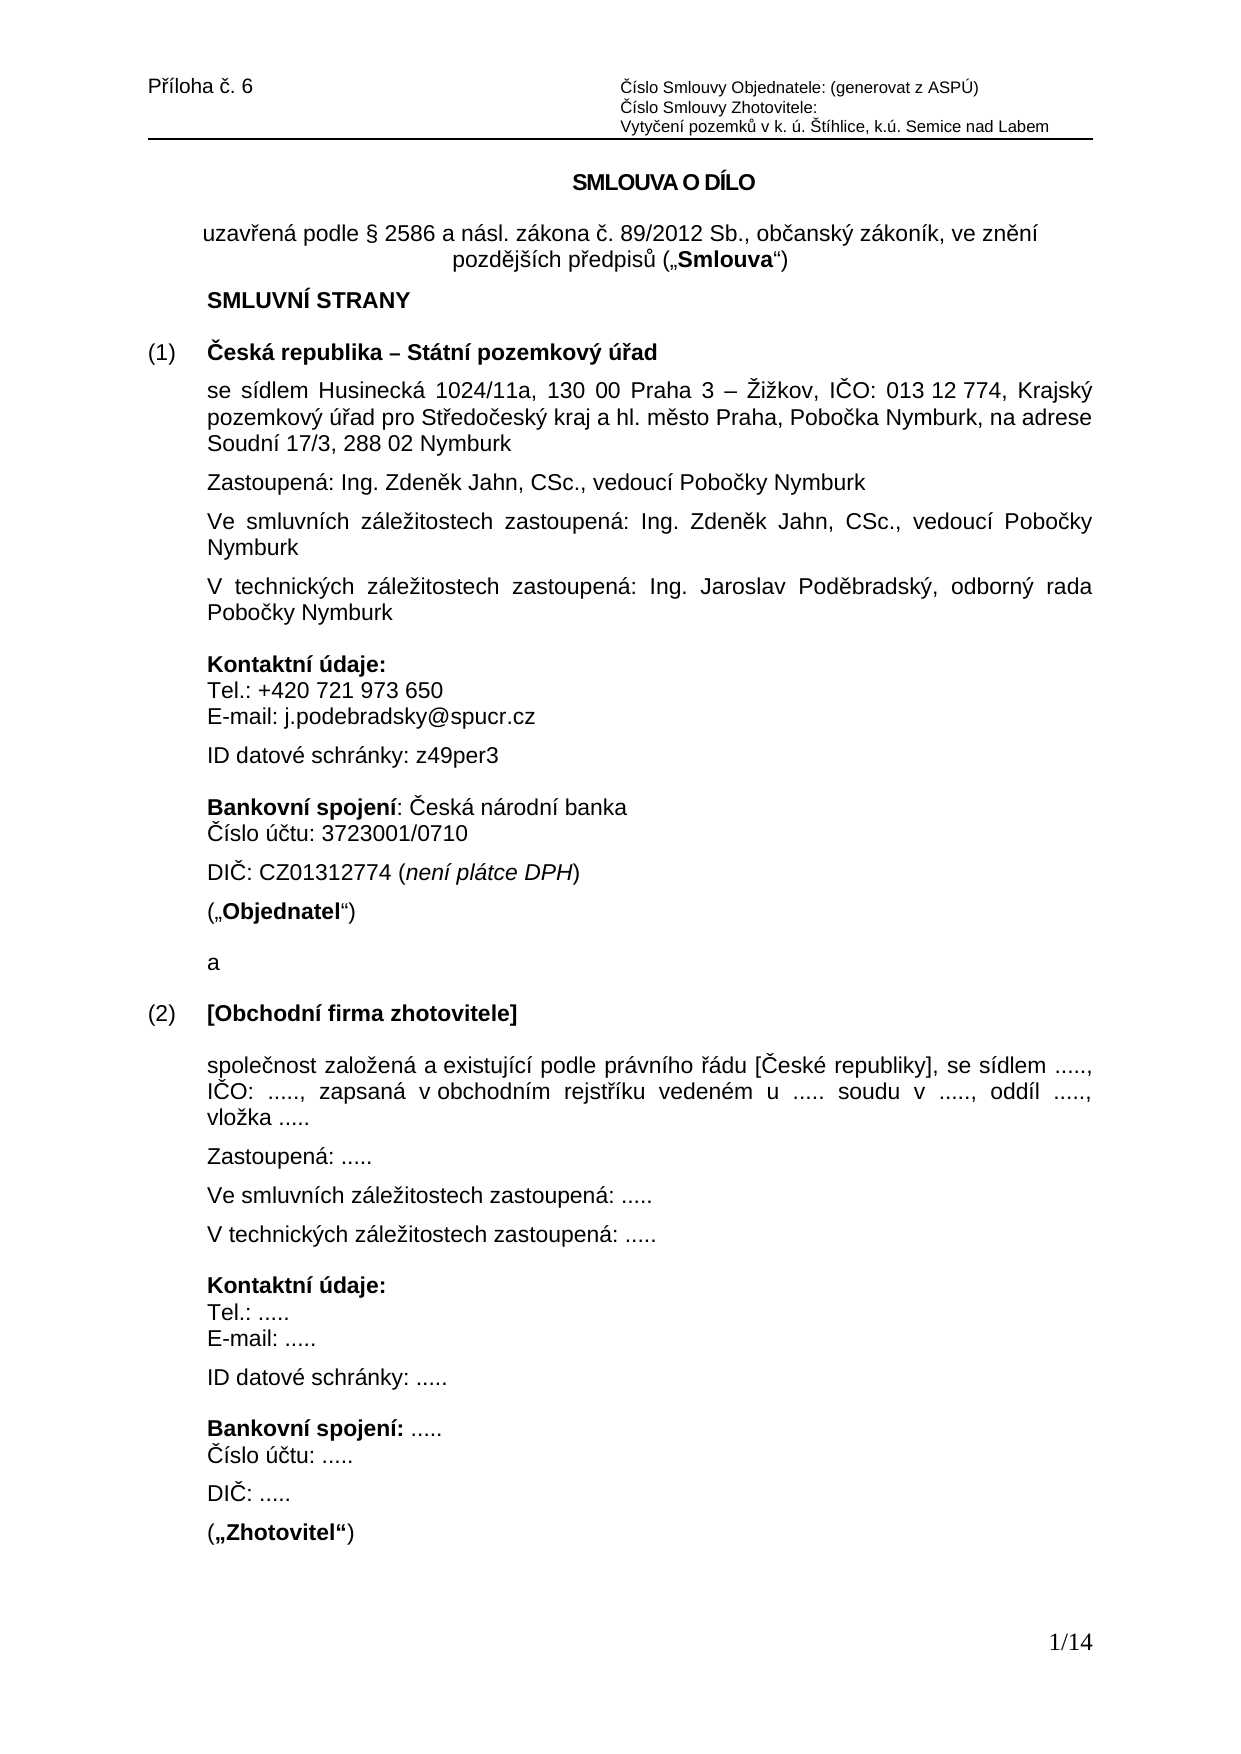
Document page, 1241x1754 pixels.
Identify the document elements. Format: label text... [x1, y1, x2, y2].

text V technických záležitostech zastoupená: Ing. Jaroslav Poděbradský, odborný rada Pobočky Nymburk [207, 573, 1093, 626]
list uzavřená podle § 2586 a násl. zákona č. 89/2012 Sb., občanský zákoník, ve znění pozdějších předpisů („Smlouva“) [148, 220, 1093, 272]
text („Objednatel“) [207, 898, 945, 924]
text Zastoupená: Ing. Zdeněk Jahn, CSc., vedoucí Pobočky Nymburk [207, 469, 1093, 495]
text a [207, 949, 1093, 975]
text DIČ: CZ01312774 (není plátce DPH) [207, 859, 945, 885]
list Česká republika – Státní pozemkový úřad [148, 338, 1093, 365]
text Kontaktní údaje: [207, 1272, 1093, 1299]
subtitle SMLUVNÍ STRANY [207, 287, 1093, 313]
text Tel.: +420 721 973 650 [207, 677, 1093, 703]
text V technických záležitostech zastoupená: ..... [207, 1221, 1093, 1247]
title SMLOUVA O DÍLO [236, 168, 1093, 195]
text E-mail: j.podebradsky@spucr.cz [207, 703, 1093, 730]
text ID datové schránky: ..... [207, 1364, 1093, 1390]
text Bankovní spojení: Česká národní banka [207, 793, 1093, 820]
text E-mail: ..... [207, 1325, 1093, 1351]
text Bankovní spojení: ..... [207, 1415, 1093, 1442]
text Číslo účtu: ..... [207, 1442, 1093, 1468]
text ID datové schránky: z49per3 [207, 742, 945, 768]
text Zastoupená: ..... [207, 1143, 1093, 1169]
text Číslo účtu: 3723001/0710 [207, 820, 945, 846]
text Kontaktní údaje: [207, 651, 1093, 677]
text se sídlem Husinecká 1024/11a, 130 00 Praha 3 – Žižkov, IČO: 013 12 774, Krajský pozemkový úřad pro Středočeský kraj a hl. město Praha, Pobočka Nymburk, na adrese Soudní 17/3, 288 02 Nymburk [207, 377, 1093, 456]
text Ve smluvních záležitostech zastoupená: ..... [207, 1182, 1093, 1208]
text Tel.: ..... [207, 1299, 1093, 1325]
text DIČ: ..... [207, 1480, 1093, 1507]
list [Obchodní firma zhotovitele] [148, 1000, 1093, 1027]
text („Zhotovitel“) [207, 1519, 1093, 1546]
text společnost založená a existující podle právního řádu [České republiky], se sídlem ....., IČO: ....., zapsaná v obchodním rejstříku vedeném u ..... soudu v ....., oddíl ....., vložka ..... [207, 1052, 1093, 1131]
text Ve smluvních záležitostech zastoupená: Ing. Zdeněk Jahn, CSc., vedoucí Pobočky Nymburk [207, 508, 1093, 560]
